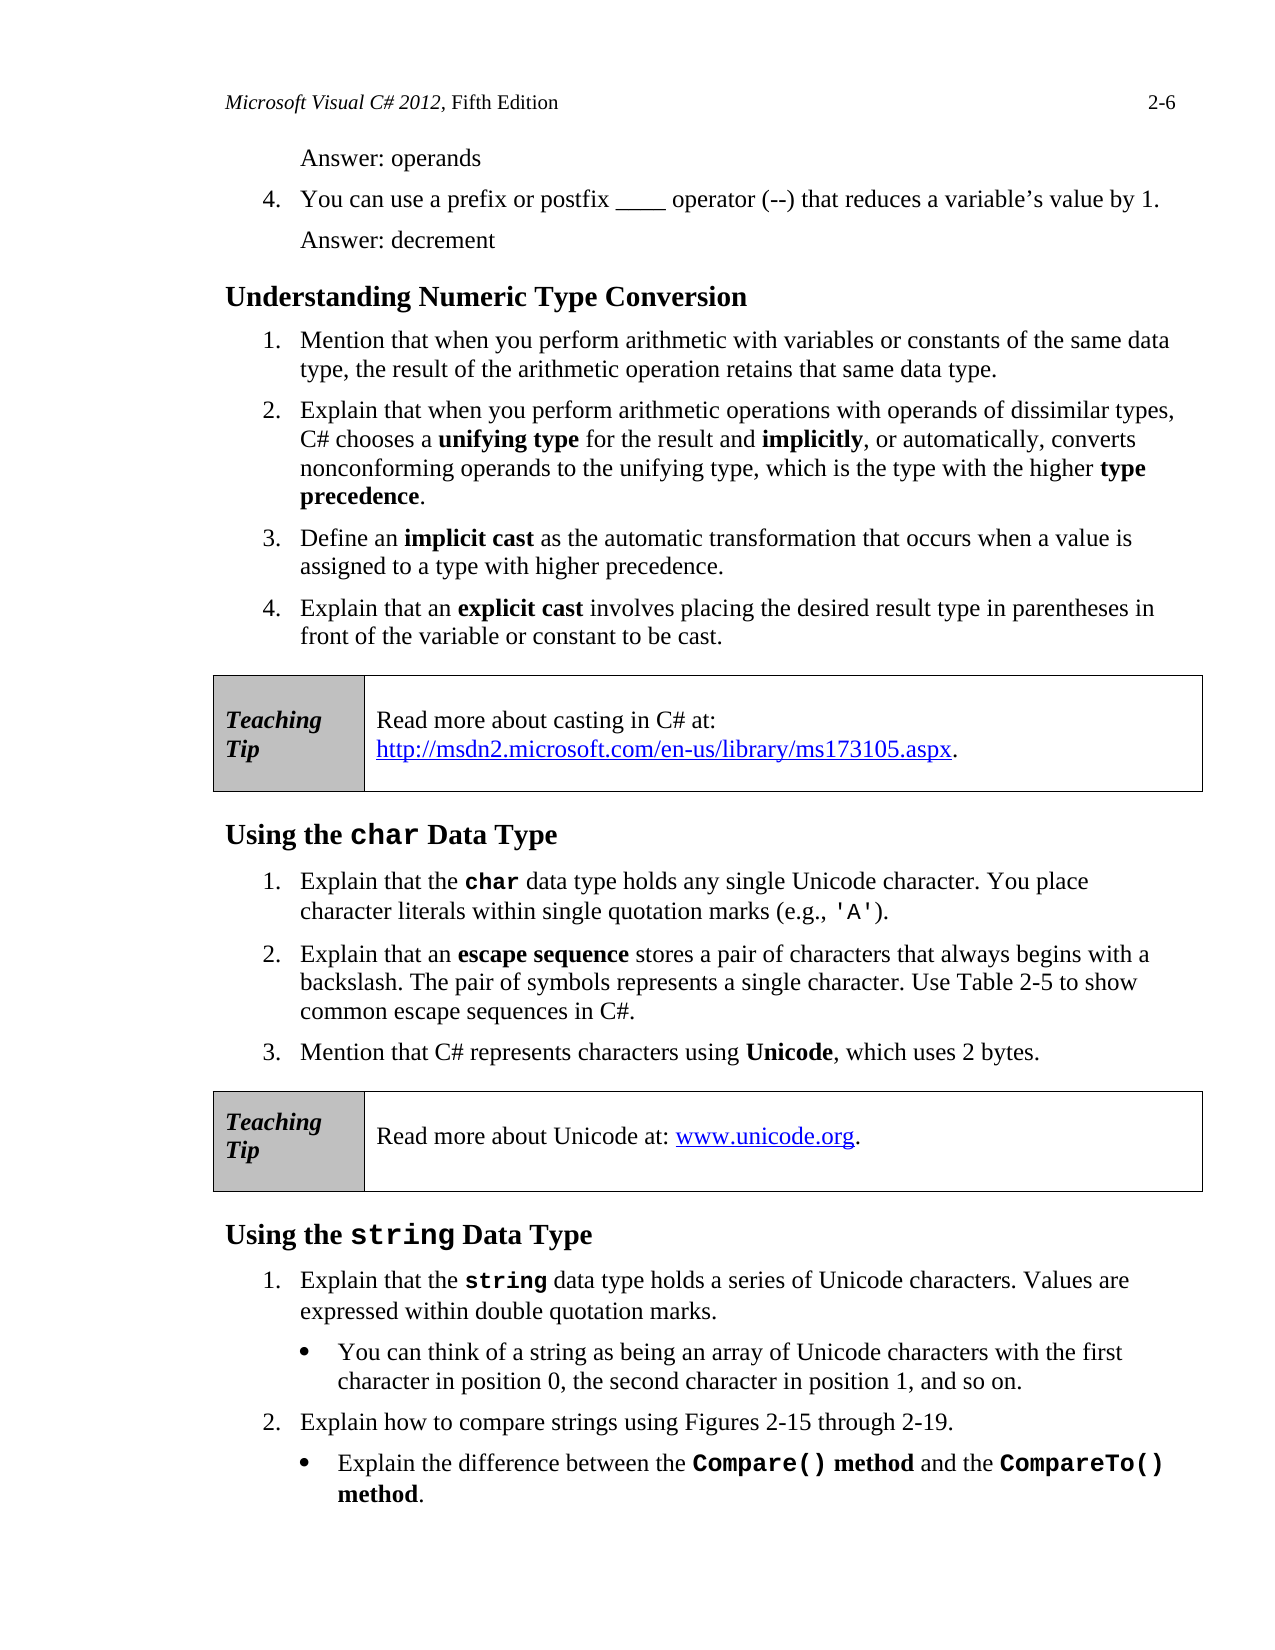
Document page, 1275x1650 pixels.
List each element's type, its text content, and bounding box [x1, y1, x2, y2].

list You can use a prefix or postfix ____ operator (--) that reduces a variable’s value by 1. [262, 184, 1185, 213]
list Answer: decrement [262, 225, 1185, 254]
table_header Read more about Unicode at: www.unicode.org. [365, 1092, 1202, 1191]
list Explain the difference between the Compare() method and the CompareTo() method. [300, 1448, 1185, 1508]
text Using the string Data Type [225, 1217, 1185, 1253]
list Explain how to compare strings using Figures 2-15 through 2-19. [262, 1407, 1185, 1436]
list Define an implicit cast as the automatic transformation that occurs when a value is assigned to a type with higher precedence. [262, 523, 1185, 580]
list Mention that C# represents characters using Unicode, which uses 2 bytes. [262, 1037, 1185, 1066]
text Understanding Numeric Type Conversion [225, 279, 1185, 313]
list Explain that the string data type holds a series of Unicode characters. Values are expressed within double quotation marks. [262, 1266, 1185, 1324]
list Explain that when you perform arithmetic operations with operands of dissimilar types, C# chooses a unifying type for the result and implicitly, or automatically, converts nonconforming operands to the unifying type, which is the type with the higher type precedence. [262, 395, 1185, 510]
list Explain that an escape sequence stores a pair of characters that always begins with a backslash. The pair of symbols represents a single character. Use Table 2-5 to show common escape sequences in C#. [262, 939, 1185, 1025]
text Using the char Data Type [225, 817, 1185, 853]
table_header Teaching Tip [214, 1092, 364, 1191]
list You can think of a string as being an array of Unicode characters with the first character in position 0, the second character in position 1, and so on. [300, 1337, 1185, 1394]
table_header Teaching Tip [214, 676, 364, 791]
list Explain that the char data type holds any single Unicode character. You place character literals within single quotation marks (e.g., 'A'). [262, 866, 1185, 926]
list Answer: operands [262, 143, 1185, 172]
table_header Read more about casting in C# at: http://msdn2.microsoft.com/en-us/library/ms173105.aspx. [365, 676, 1202, 791]
list Explain that an explicit cast involves placing the desired result type in parentheses in front of the variable or constant to be cast. [262, 593, 1185, 650]
list Mention that when you perform arithmetic with variables or constants of the same data type, the result of the arithmetic operation retains that same data type. [262, 325, 1185, 383]
